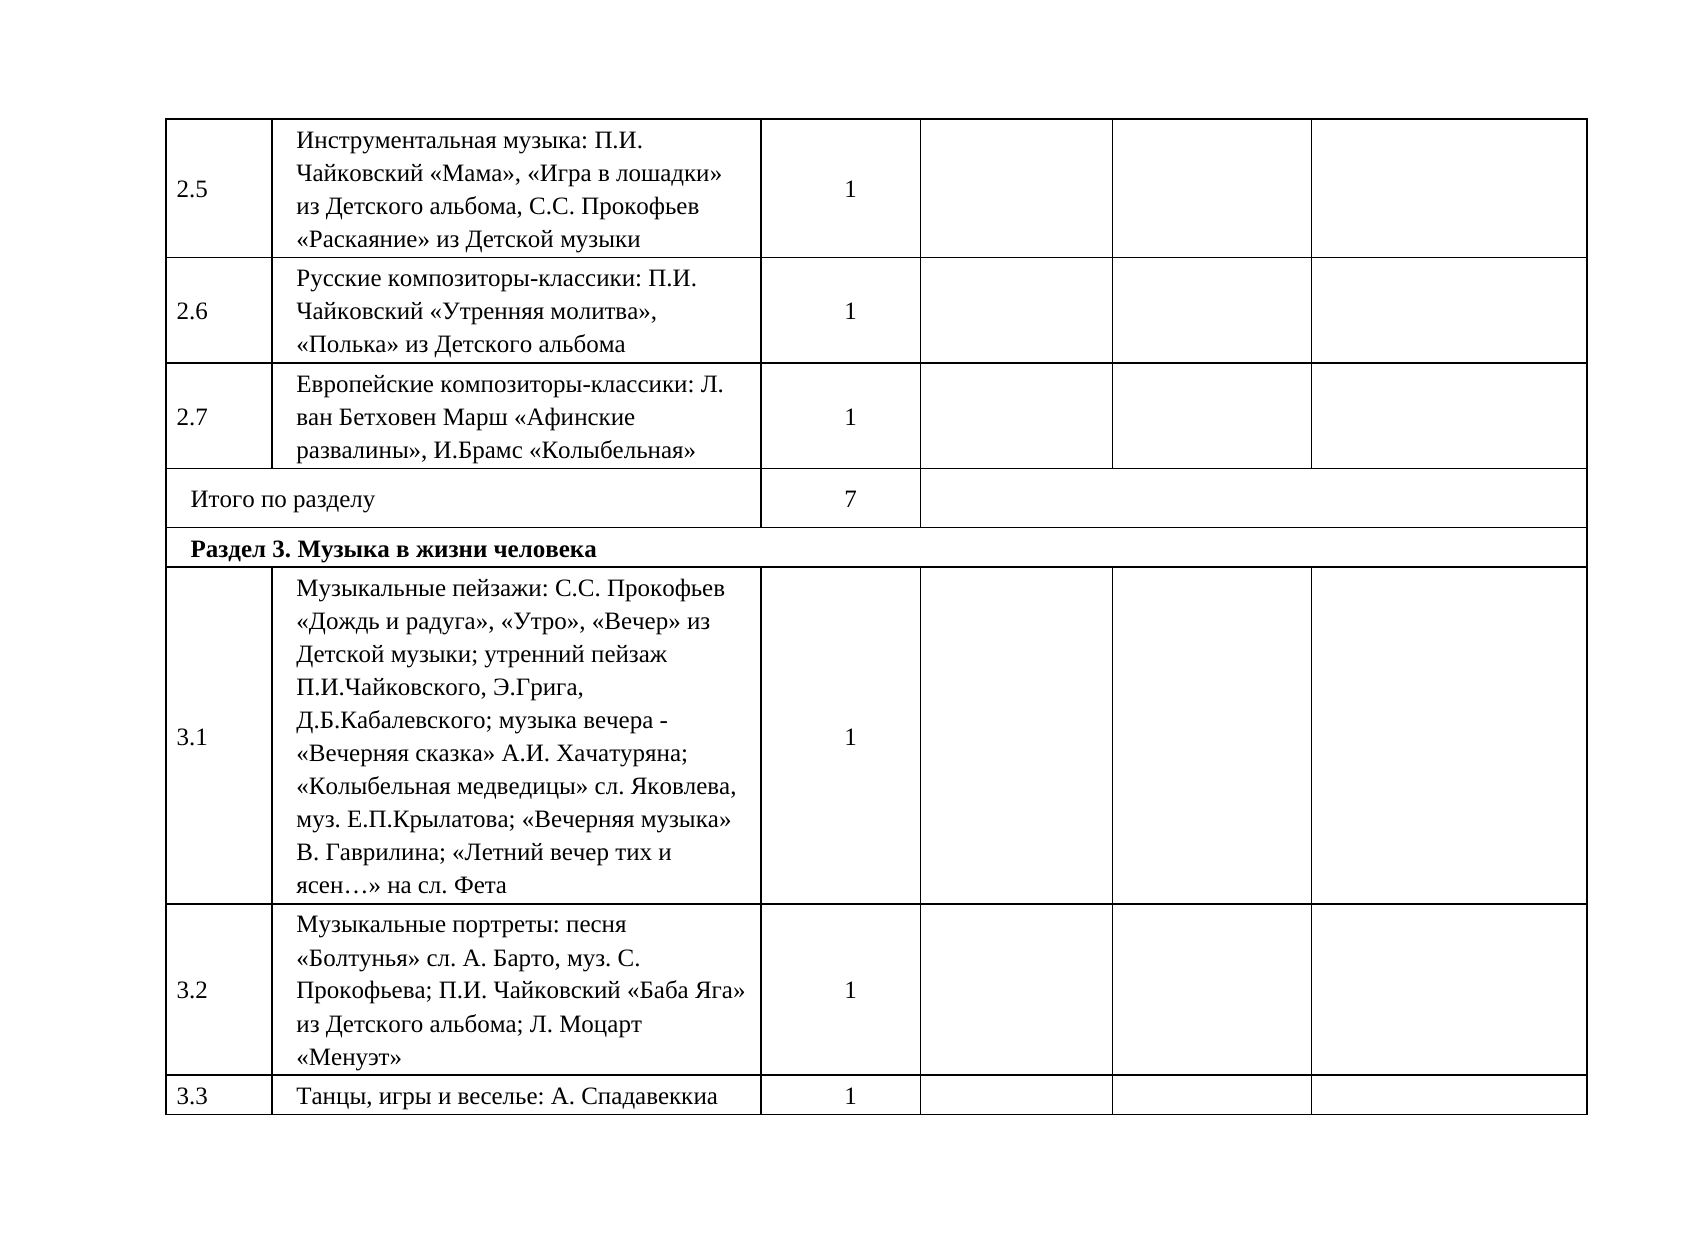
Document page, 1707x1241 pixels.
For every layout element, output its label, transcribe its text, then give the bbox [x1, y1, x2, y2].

table_cell [921, 568, 1112, 903]
table_cell [921, 1076, 1112, 1114]
table_cell 1 [762, 1076, 920, 1114]
table_cell 2.5 [167, 120, 271, 257]
table_cell Итого по разделу [167, 469, 760, 527]
table_cell 1 [762, 905, 920, 1074]
table_cell 3.1 [167, 568, 271, 903]
table_cell [921, 120, 1112, 257]
table_cell [1113, 258, 1311, 362]
table_cell [1113, 364, 1311, 467]
table_cell [1312, 1076, 1586, 1114]
table_cell [1312, 905, 1586, 1074]
table_cell [1113, 568, 1311, 903]
table_cell 2.7 [167, 364, 271, 467]
table_cell 2.6 [167, 258, 271, 362]
table_cell [1312, 120, 1586, 257]
table_cell [1113, 905, 1311, 1074]
table_cell 3.2 [167, 905, 271, 1074]
table_cell [1312, 568, 1586, 903]
table_cell 1 [762, 364, 920, 467]
table_cell Раздел 3. Музыка в жизни человека [167, 528, 1586, 566]
table_cell [921, 905, 1112, 1074]
table_cell [921, 364, 1112, 467]
table_cell Инструментальная музыка: П.И. Чайковский «Мама», «Игра в лошадки» из Детского альбома, С.С. Прокофьев «Раскаяние» из Детской музыки [273, 120, 760, 257]
table_cell [1113, 1076, 1311, 1114]
table_cell [1312, 258, 1586, 362]
table_cell 1 [762, 258, 920, 362]
table_cell Музыкальные портреты: песня «Болтунья» сл. А. Барто, муз. С. Прокофьева; П.И. Чайковский «Баба Яга» из Детского альбома; Л. Моцарт «Менуэт» [273, 905, 760, 1074]
table_cell Европейские композиторы-классики: Л. ван Бетховен Марш «Афинские развалины», И.Брамс «Колыбельная» [273, 364, 760, 467]
table_cell 7 [762, 469, 920, 527]
table_cell 1 [762, 568, 920, 903]
table_cell 1 [762, 120, 920, 257]
table_cell [921, 258, 1112, 362]
table_cell Русские композиторы-классики: П.И. Чайковский «Утренняя молитва», «Полька» из Детского альбома [273, 258, 760, 362]
table_cell Музыкальные пейзажи: С.С. Прокофьев «Дождь и радуга», «Утро», «Вечер» из Детской музыки; утренний пейзаж П.И.Чайковского, Э.Грига, Д.Б.Кабалевского; музыка вечера - «Вечерняя сказка» А.И. Хачатуряна; «Колыбельная медведицы» сл. Яковлева, муз. Е.П.Крылатова; «Вечерняя музыка» В. Гаврилина; «Летний вечер тих и ясен…» на сл. Фета [273, 568, 760, 903]
table_cell 3.3 [167, 1076, 271, 1114]
table_cell [1113, 120, 1311, 257]
table_cell [1312, 364, 1586, 467]
table_cell [921, 469, 1586, 527]
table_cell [273, 1076, 760, 1114]
